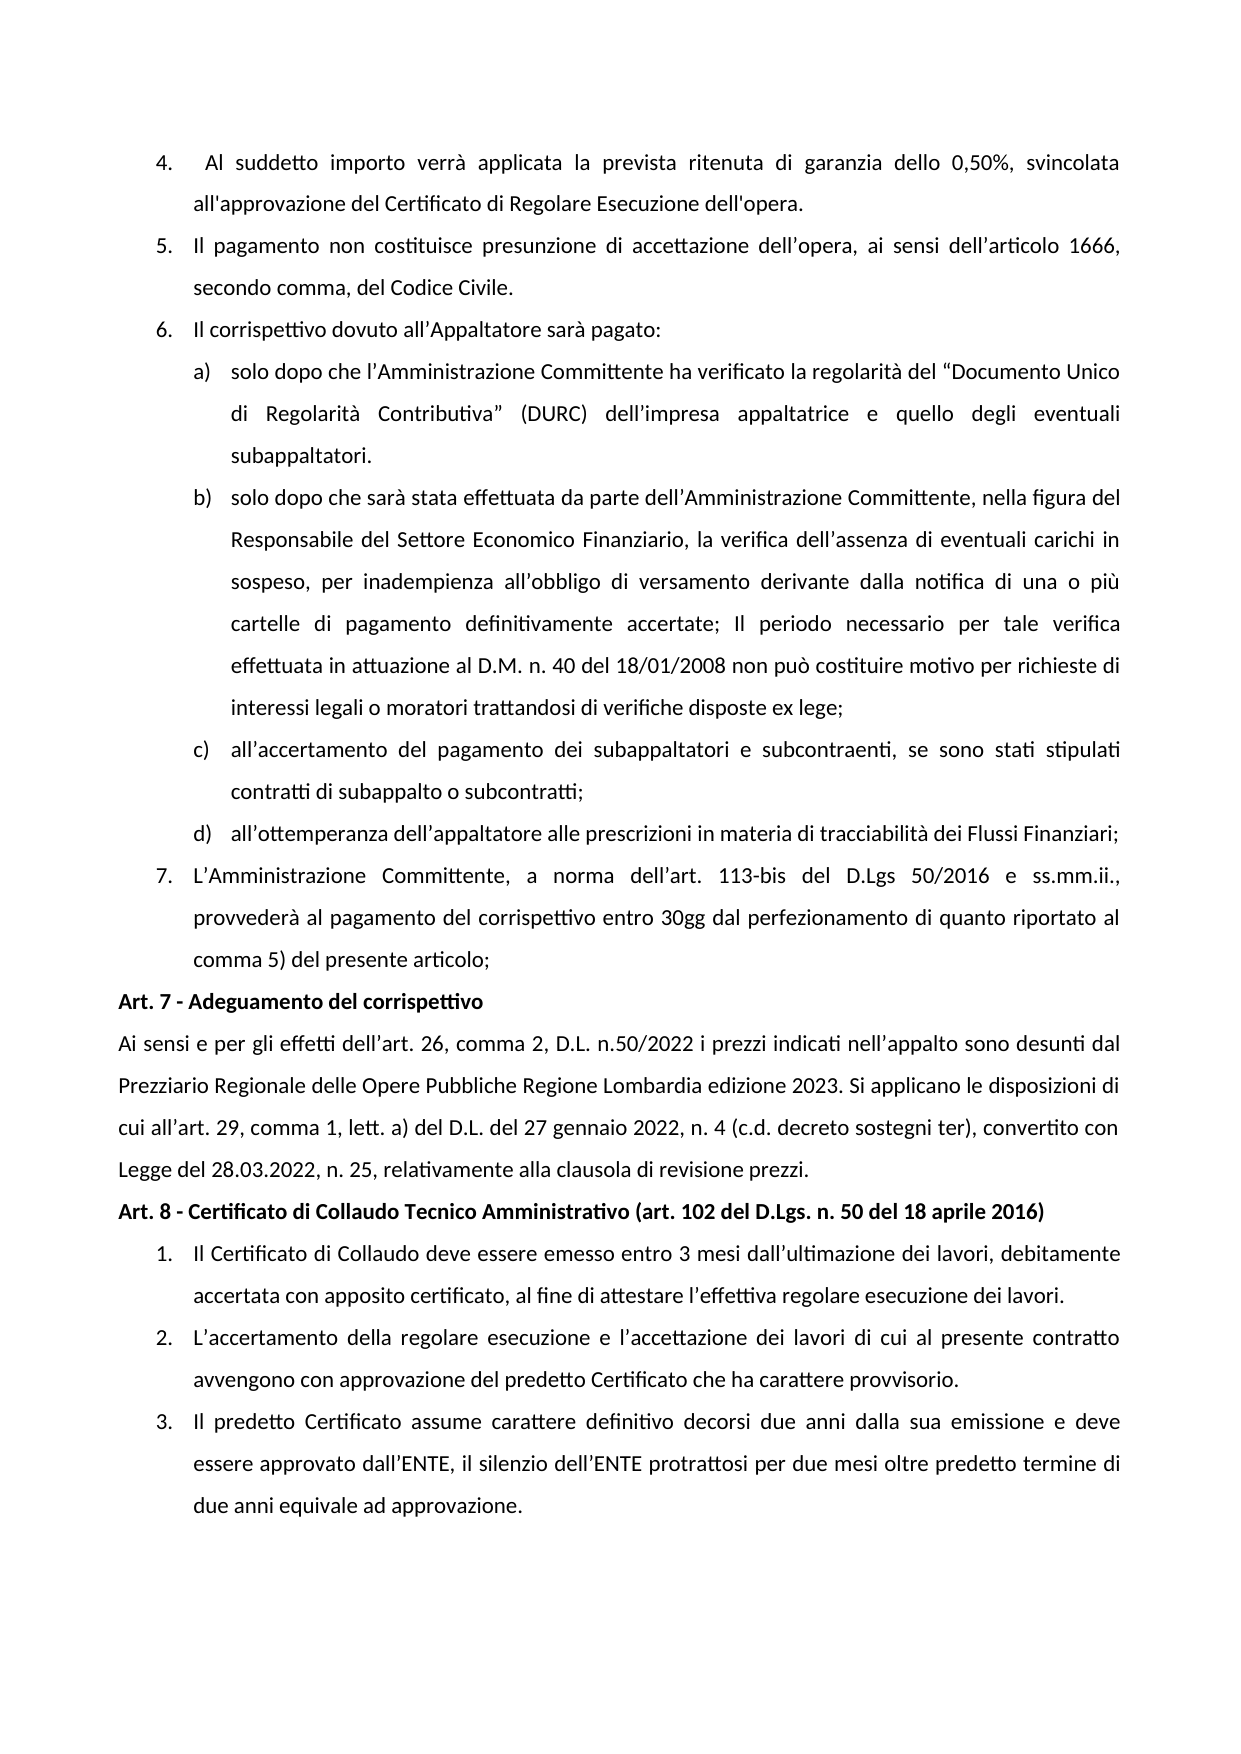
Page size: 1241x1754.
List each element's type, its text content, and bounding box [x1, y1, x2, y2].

text Art. 8 - Certificato di Collaudo Tecnico Amministrativo (art. 102 del D.Lgs. n. 50 del 18 aprile 2016) [118, 1197, 1122, 1225]
list solo dopo che l’Amministrazione Committente ha verificato la regolarità del “Documento Unico di Regolarità Contributiva” (DURC) dell’impresa appaltatrice e quello degli eventuali subappaltatori. [193, 357, 1122, 469]
text Ai sensi e per gli effetti dell’art. 26, comma 2, D.L. n.50/2022 i prezzi indicati nell’appalto sono desunti dal Prezziario Regionale delle Opere Pubbliche Regione Lombardia edizione 2023. Si applicano le disposizioni di cui all’art. 29, comma 1, lett. a) del D.L. del 27 gennaio 2022, n. 4 (c.d. decreto sostegni ter), convertito con Legge del 28.03.2022, n. 25, relativamente alla clausola di revisione prezzi. [118, 1029, 1122, 1183]
list all’accertamento del pagamento dei subappaltatori e subcontraenti, se sono stati stipulati contratti di subappalto o subcontratti; [193, 735, 1122, 805]
list Il predetto Certificato assume carattere definitivo decorsi due anni dalla sua emissione e deve essere approvato dall’ENTE, il silenzio dell’ENTE protrattosi per due mesi oltre predetto termine di due anni equivale ad approvazione. [156, 1407, 1122, 1519]
list Al suddetto importo verrà applicata la prevista ritenuta di garanzia dello 0,50%, svincolata all'approvazione del Certificato di Regolare Esecuzione dell'opera. [156, 148, 1122, 218]
list L’Amministrazione Committente, a norma dell’art. 113-bis del D.Lgs 50/2016 e ss.mm.ii., provvederà al pagamento del corrispettivo entro 30gg dal perfezionamento di quanto riportato al comma 5) del presente articolo; [156, 861, 1122, 973]
list solo dopo che sarà stata effettuata da parte dell’Amministrazione Committente, nella figura del Responsabile del Settore Economico Finanziario, la verifica dell’assenza di eventuali carichi in sospeso, per inadempienza all’obbligo di versamento derivante dalla notifica di una o più cartelle di pagamento definitivamente accertate; Il periodo necessario per tale verifica effettuata in attuazione al D.M. n. 40 del 18/01/2008 non può costituire motivo per richieste di interessi legali o moratori trattandosi di verifiche disposte ex lege; [193, 483, 1122, 721]
text Art. 7 - Adeguamento del corrispettivo [118, 987, 1122, 1015]
list all’ottemperanza dell’appaltatore alle prescrizioni in materia di tracciabilità dei Flussi Finanziari; [193, 819, 1122, 847]
list Il pagamento non costituisce presunzione di accettazione dell’opera, ai sensi dell’articolo 1666, secondo comma, del Codice Civile. [156, 232, 1122, 302]
list Il corrispettivo dovuto all’Appaltatore sarà pagato: [156, 316, 1122, 343]
list Il Certificato di Collaudo deve essere emesso entro 3 mesi dall’ultimazione dei lavori, debitamente accertata con apposito certificato, al fine di attestare l’effettiva regolare esecuzione dei lavori. [156, 1239, 1122, 1309]
list L’accertamento della regolare esecuzione e l’accettazione dei lavori di cui al presente contratto avvengono con approvazione del predetto Certificato che ha carattere provvisorio. [156, 1323, 1122, 1393]
